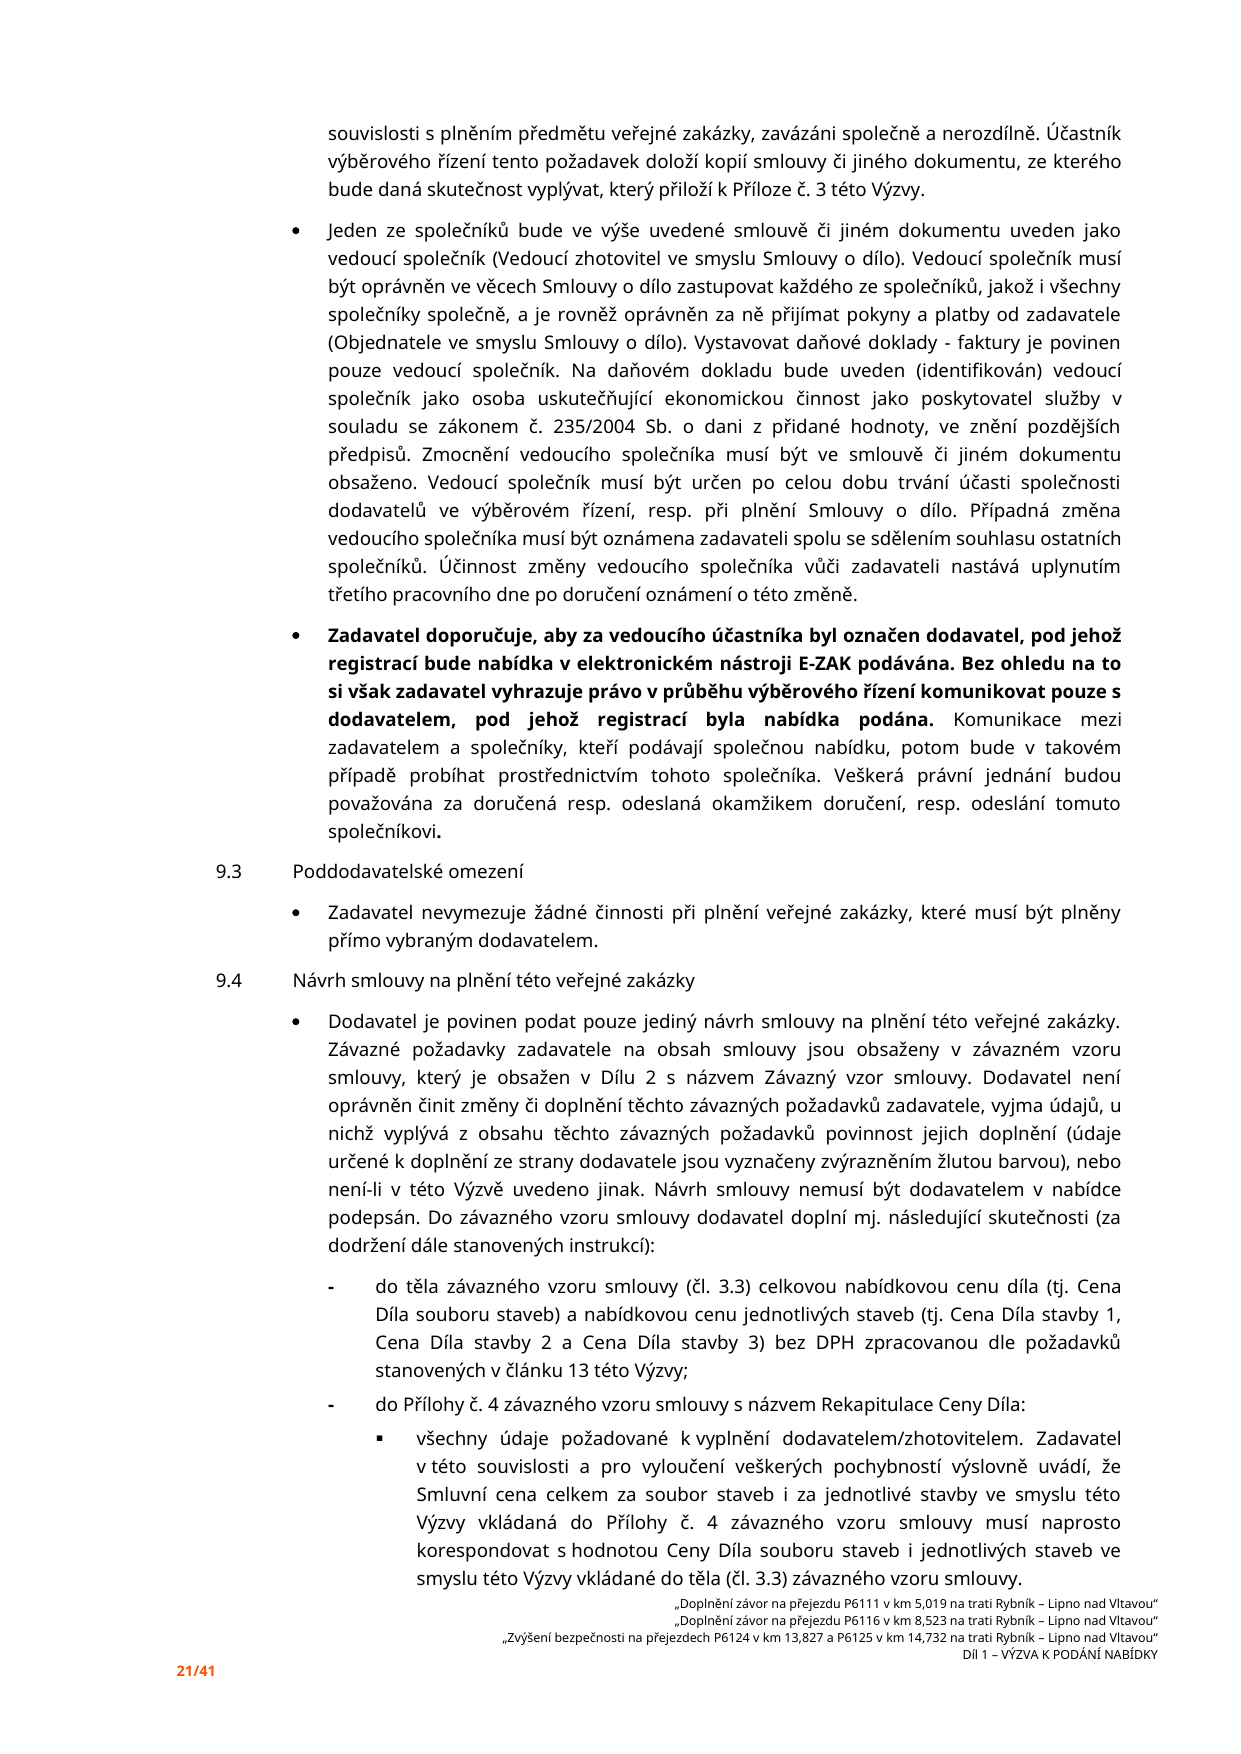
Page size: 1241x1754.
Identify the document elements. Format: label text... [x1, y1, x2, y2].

text do těla závazného vzoru smlouvy (čl. 3.3) celkovou nabídkovou cenu díla (tj. Cena Díla souboru staveb) a nabídkovou cenu jednotlivých staveb (tj. Cena Díla stavby 1, Cena Díla stavby 2 a Cena Díla stavby 3) bez DPH zpracovanou dle požadavků stanovených v článku 13 této Výzvy; [328, 1273, 1122, 1382]
text Návrh smlouvy na plnění této veřejné zakázky [216, 968, 1122, 993]
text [292, 121, 1122, 202]
text do Přílohy č. 4 závazného vzoru smlouvy s názvem Rekapitulace Ceny Díla: [328, 1391, 1122, 1417]
text Poddodavatelské omezení [216, 859, 1122, 884]
text Zadavatel nevymezuje žádné činnosti při plnění veřejné zakázky, které musí být plněny přímo vybraným dodavatelem. [292, 899, 1122, 953]
text Zadavatel doporučuje, aby za vedoucího účastníka byl označen dodavatel, pod jehož registrací bude nabídka v elektronickém nástroji E-ZAK podávána. Bez ohledu na to si však zadavatel vyhrazuje právo v průběhu výběrového řízení komunikovat pouze s dodavatelem, pod jehož registrací byla nabídka podána. Komunikace mezi zadavatelem a společníky, kteří podávají společnou nabídku, potom bude v takovém případě probíhat prostřednictvím tohoto společníka. Veškerá právní jednání budou považována za doručená resp. odeslaná okamžikem doručení, resp. odeslání tomuto společníkovi. [292, 622, 1122, 844]
text Jeden ze společníků bude ve výše uvedené smlouvě či jiném dokumentu uveden jako vedoucí společník (Vedoucí zhotovitel ve smyslu Smlouvy o dílo). Vedoucí společník musí být oprávněn ve věcech Smlouvy o dílo zastupovat každého ze společníků, jakož i všechny společníky společně, a je rovněž oprávněn za ně přijímat pokyny a platby od zadavatele (Objednatele ve smyslu Smlouvy o dílo). Vystavovat daňové doklady - faktury je povinen pouze vedoucí společník. Na daňovém dokladu bude uveden (identifikován) vedoucí společník jako osoba uskutečňující ekonomickou činnost jako poskytovatel služby v souladu se zákonem č. 235/2004 Sb. o dani z přidané hodnoty, ve znění pozdějších předpisů. Zmocnění vedoucího společníka musí být ve smlouvě či jiném dokumentu obsaženo. Vedoucí společník musí být určen po celou dobu trvání účasti společnosti dodavatelů ve výběrovém řízení, resp. při plnění Smlouvy o dílo. Případná změna vedoucího společníka musí být oznámena zadavateli spolu se sdělením souhlasu ostatních společníků. Účinnost změny vedoucího společníka vůči zadavateli nastává uplynutím třetího pracovního dne po doručení oznámení o této změně. [292, 217, 1122, 607]
text Dodavatel je povinen podat pouze jediný návrh smlouvy na plnění této veřejné zakázky. Závazné požadavky zadavatele na obsah smlouvy jsou obsaženy v závazném vzoru smlouvy, který je obsažen v Dílu 2 s názvem Závazný vzor smlouvy. Dodavatel není oprávněn činit změny či doplnění těchto závazných požadavků zadavatele, vyjma údajů, u nichž vyplývá z obsahu těchto závazných požadavků povinnost jejich doplnění (údaje určené k doplnění ze strany dodavatele jsou vyznačeny zvýrazněním žlutou barvou), nebo není-li v této Výzvě uvedeno jinak. Návrh smlouvy nemusí být dodavatelem v nabídce podepsán. Do závazného vzoru smlouvy dodavatel doplní mj. následující skutečnosti (za dodržení dále stanovených instrukcí): [292, 1008, 1122, 1258]
text všechny údaje požadované k vyplnění dodavatelem/zhotovitelem. Zadavatel v této souvislosti a pro vyloučení veškerých pochybností výslovně uvádí, že Smluvní cena celkem za soubor staveb i za jednotlivé stavby ve smyslu této Výzvy vkládaná do Přílohy č. 4 závazného vzoru smlouvy musí naprosto korespondovat s hodnotou Ceny Díla souboru staveb i jednotlivých staveb ve smyslu této Výzvy vkládané do těla (čl. 3.3) závazného vzoru smlouvy. [375, 1426, 1122, 1591]
